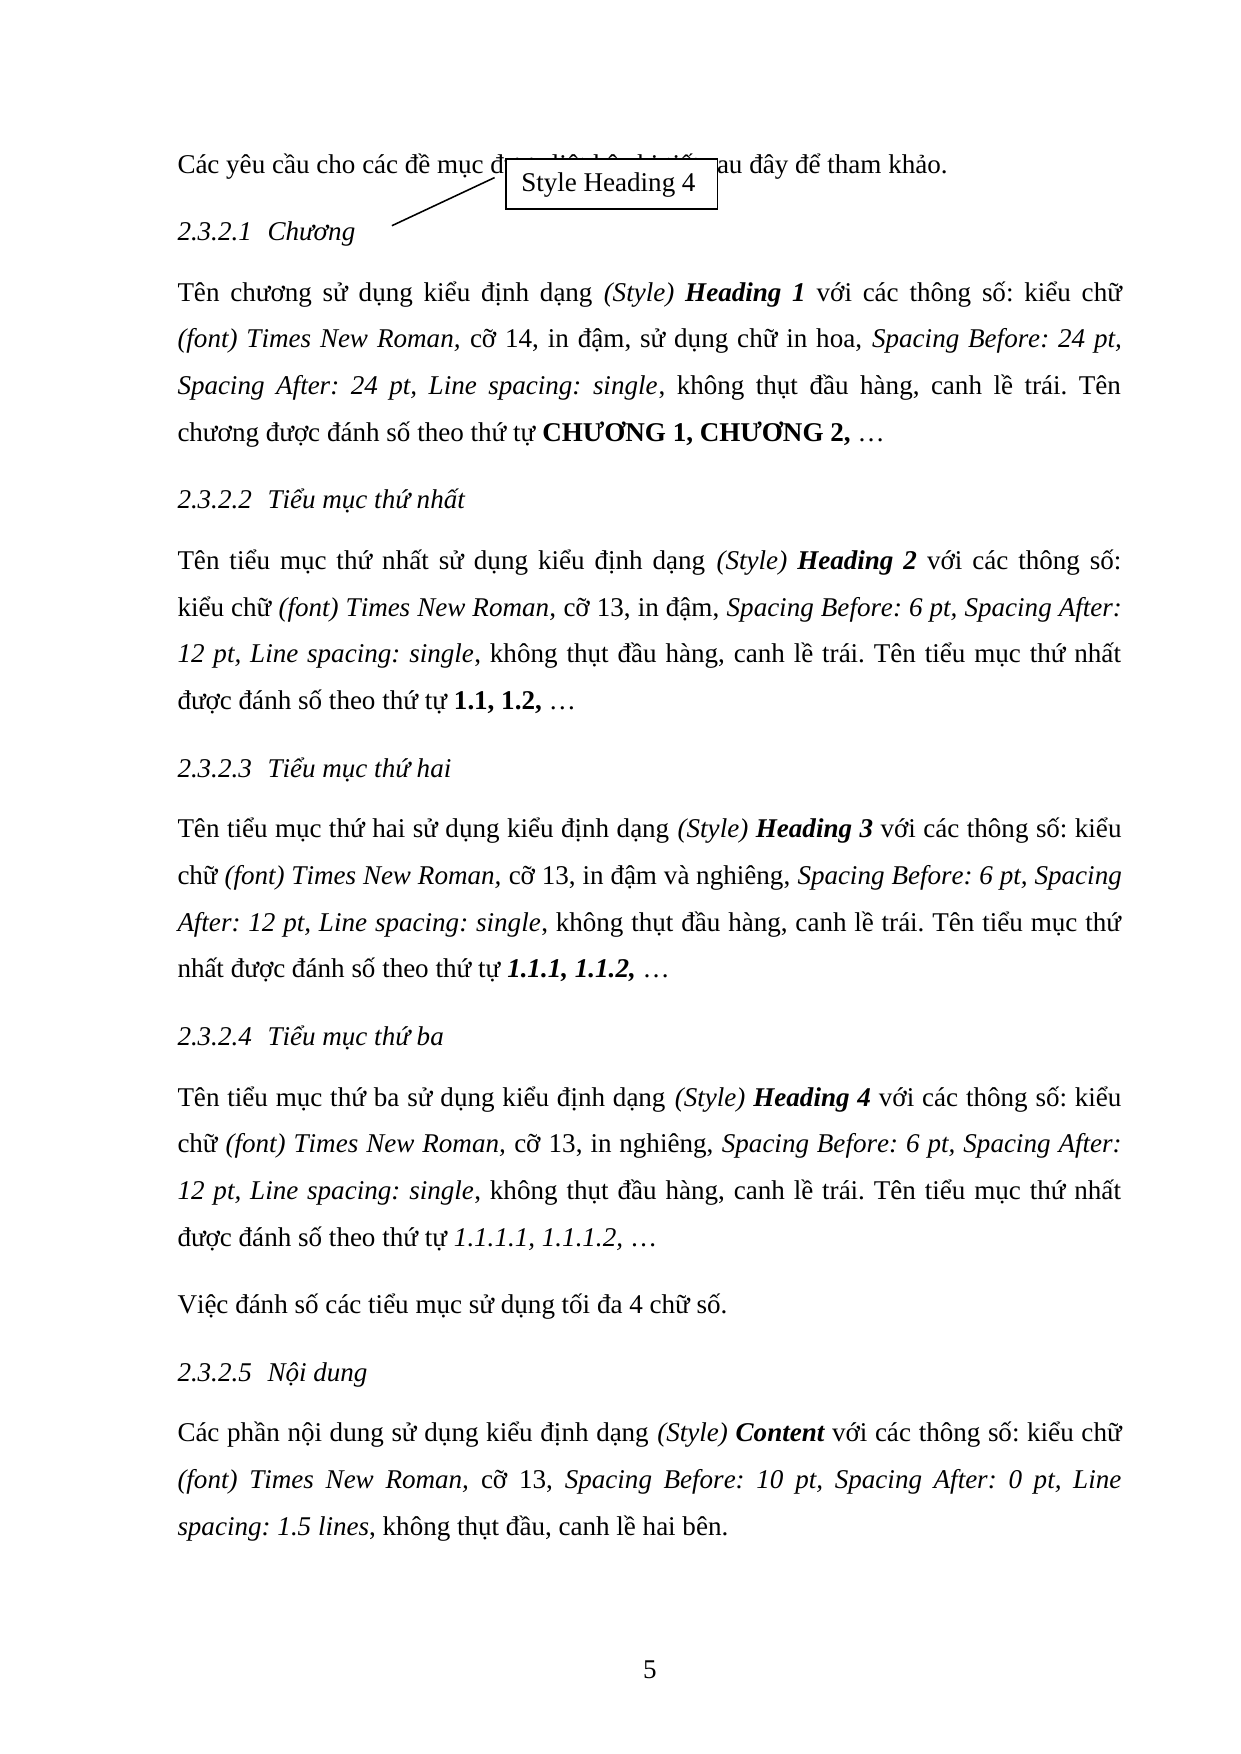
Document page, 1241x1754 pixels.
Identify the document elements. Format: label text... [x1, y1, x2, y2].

text Các phần nội dung sử dụng kiểu định dạng (Style) Content với các thông số: kiểu chữ (font) Times New Roman, cỡ 13, Spacing Before: 10 pt, Spacing After: 0 pt, Line spacing: 1.5 lines, không thụt đầu, canh lề hai bên. [177, 1416, 1122, 1541]
text Tên tiểu mục thứ nhất sử dụng kiểu định dạng (Style) Heading 2 với các thông số: kiểu chữ (font) Times New Roman, cỡ 13, in đậm, Spacing Before: 6 pt, Spacing After: 12 pt, Line spacing: single, không thụt đầu hàng, canh lề trái. Tên tiểu mục thứ nhất được đánh số theo thứ tự 1.1, 1.2, … [177, 544, 1122, 715]
subtitle Nội dung [177, 1356, 1122, 1387]
text Tên tiểu mục thứ hai sử dụng kiểu định dạng (Style) Heading 3 với các thông số: kiểu chữ (font) Times New Roman, cỡ 13, in đậm và nghiêng, Spacing Before: 6 pt, Spacing After: 12 pt, Line spacing: single, không thụt đầu hàng, canh lề trái. Tên tiểu mục thứ nhất được đánh số theo thứ tự 1.1.1, 1.1.2, … [177, 812, 1122, 983]
text Các yêu cầu cho các đề mục được liệt kê chi tiết sau đây để tham khảo. [177, 148, 1122, 179]
text Việc đánh số các tiểu mục sử dụng tối đa 4 chữ số. [177, 1288, 1122, 1319]
subtitle Chương [177, 215, 1122, 246]
text Tên tiểu mục thứ ba sử dụng kiểu định dạng (Style) Heading 4 với các thông số: kiểu chữ (font) Times New Roman, cỡ 13, in nghiêng, Spacing Before: 6 pt, Spacing After: 12 pt, Line spacing: single, không thụt đầu hàng, canh lề trái. Tên tiểu mục thứ nhất được đánh số theo thứ tự 1.1.1.1, 1.1.1.2, … [177, 1081, 1122, 1252]
subtitle Tiểu mục thứ ba [177, 1020, 1122, 1051]
text Tên chương sử dụng kiểu định dạng (Style) Heading 1 với các thông số: kiểu chữ (font) Times New Roman, cỡ 14, in đậm, sử dụng chữ in hoa, Spacing Before: 24 pt, Spacing After: 24 pt, Line spacing: single, không thụt đầu hàng, canh lề trái. Tên chương được đánh số theo thứ tự CHƯƠNG 1, CHƯƠNG 2, … [177, 276, 1122, 447]
subtitle Tiểu mục thứ hai [177, 752, 1122, 783]
subtitle Tiểu mục thứ nhất [177, 483, 1122, 514]
